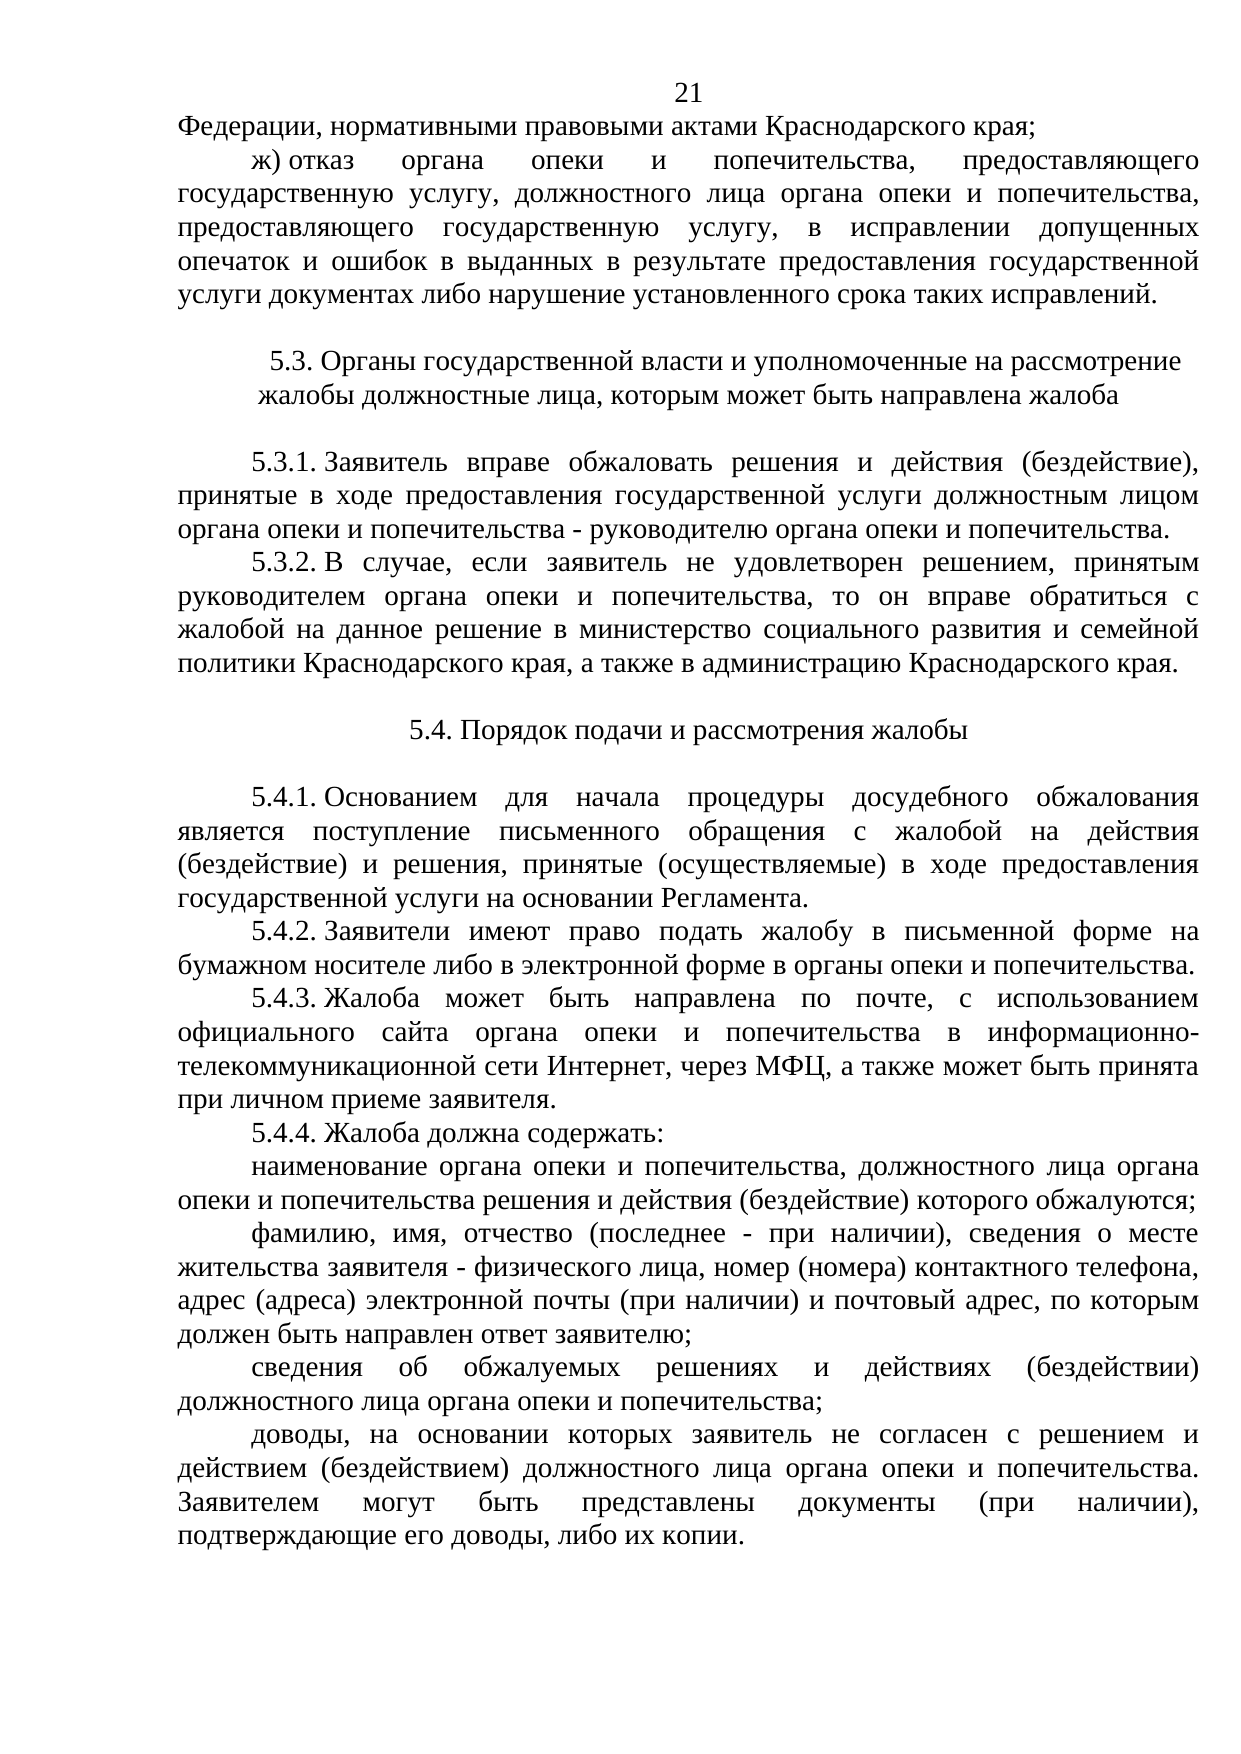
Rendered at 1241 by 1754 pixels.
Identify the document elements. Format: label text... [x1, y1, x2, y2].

text 5.4.3. Жалоба может быть направлена по почте, с использованием официального сайта органа опеки и попечительства в информационно-телекоммуникационной сети Интернет, через МФЦ, а также может быть принята при личном приеме заявителя. [177, 981, 1200, 1115]
text наименование органа опеки и попечительства, должностного лица органа опеки и попечительства решения и действия (бездействие) которого обжалуются; [177, 1148, 1200, 1215]
text 5.3. Органы государственной власти и уполномоченные на рассмотрение жалобы должностные лица, которым может быть направлена жалоба [177, 343, 1200, 410]
text 5.3.2. В случае, если заявитель не удовлетворен решением, принятым руководителем органа опеки и попечительства, то он вправе обратиться с жалобой на данное решение в министерство социального развития и семейной политики Краснодарского края, а также в администрацию Краснодарского края. [177, 544, 1200, 679]
text 5.4.2. Заявители имеют право подать жалобу в письменной форме на бумажном носителе либо в электронной форме в органы опеки и попечительства. [177, 913, 1200, 981]
text 5.4.4. Жалоба должна содержать: [177, 1115, 1200, 1148]
text доводы, на основании которых заявитель не согласен с решением и действием (бездействием) должностного лица органа опеки и попечительства. Заявителем могут быть представлены документы (при наличии), подтверждающие его доводы, либо их копии. [177, 1417, 1200, 1551]
text 5.4. Порядок подачи и рассмотрения жалобы [177, 712, 1200, 746]
text сведения об обжалуемых решениях и действиях (бездействии) должностного лица органа опеки и попечительства; [177, 1349, 1200, 1417]
text фамилию, имя, отчество (последнее - при наличии), сведения о месте жительства заявителя - физического лица, номер (номера) контактного телефона, адрес (адреса) электронной почты (при наличии) и почтовый адрес, по которым должен быть направлен ответ заявителю; [177, 1215, 1200, 1349]
text 5.4.1. Основанием для начала процедуры досудебного обжалования является поступление письменного обращения с жалобой на действия (бездействие) и решения, принятые (осуществляемые) в ходе предоставления государственной услуги на основании Регламента. [177, 779, 1200, 913]
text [177, 108, 1200, 142]
text ж) отказ органа опеки и попечительства, предоставляющего государственную услугу, должностного лица органа опеки и попечительства, предоставляющего государственную услугу, в исправлении допущенных опечаток и ошибок в выданных в результате предоставления государственной услуги документах либо нарушение установленного срока таких исправлений. [177, 142, 1200, 310]
text 5.3.1. Заявитель вправе обжаловать решения и действия (бездействие), принятые в ходе предоставления государственной услуги должностным лицом органа опеки и попечительства - руководителю органа опеки и попечительства. [177, 444, 1200, 544]
